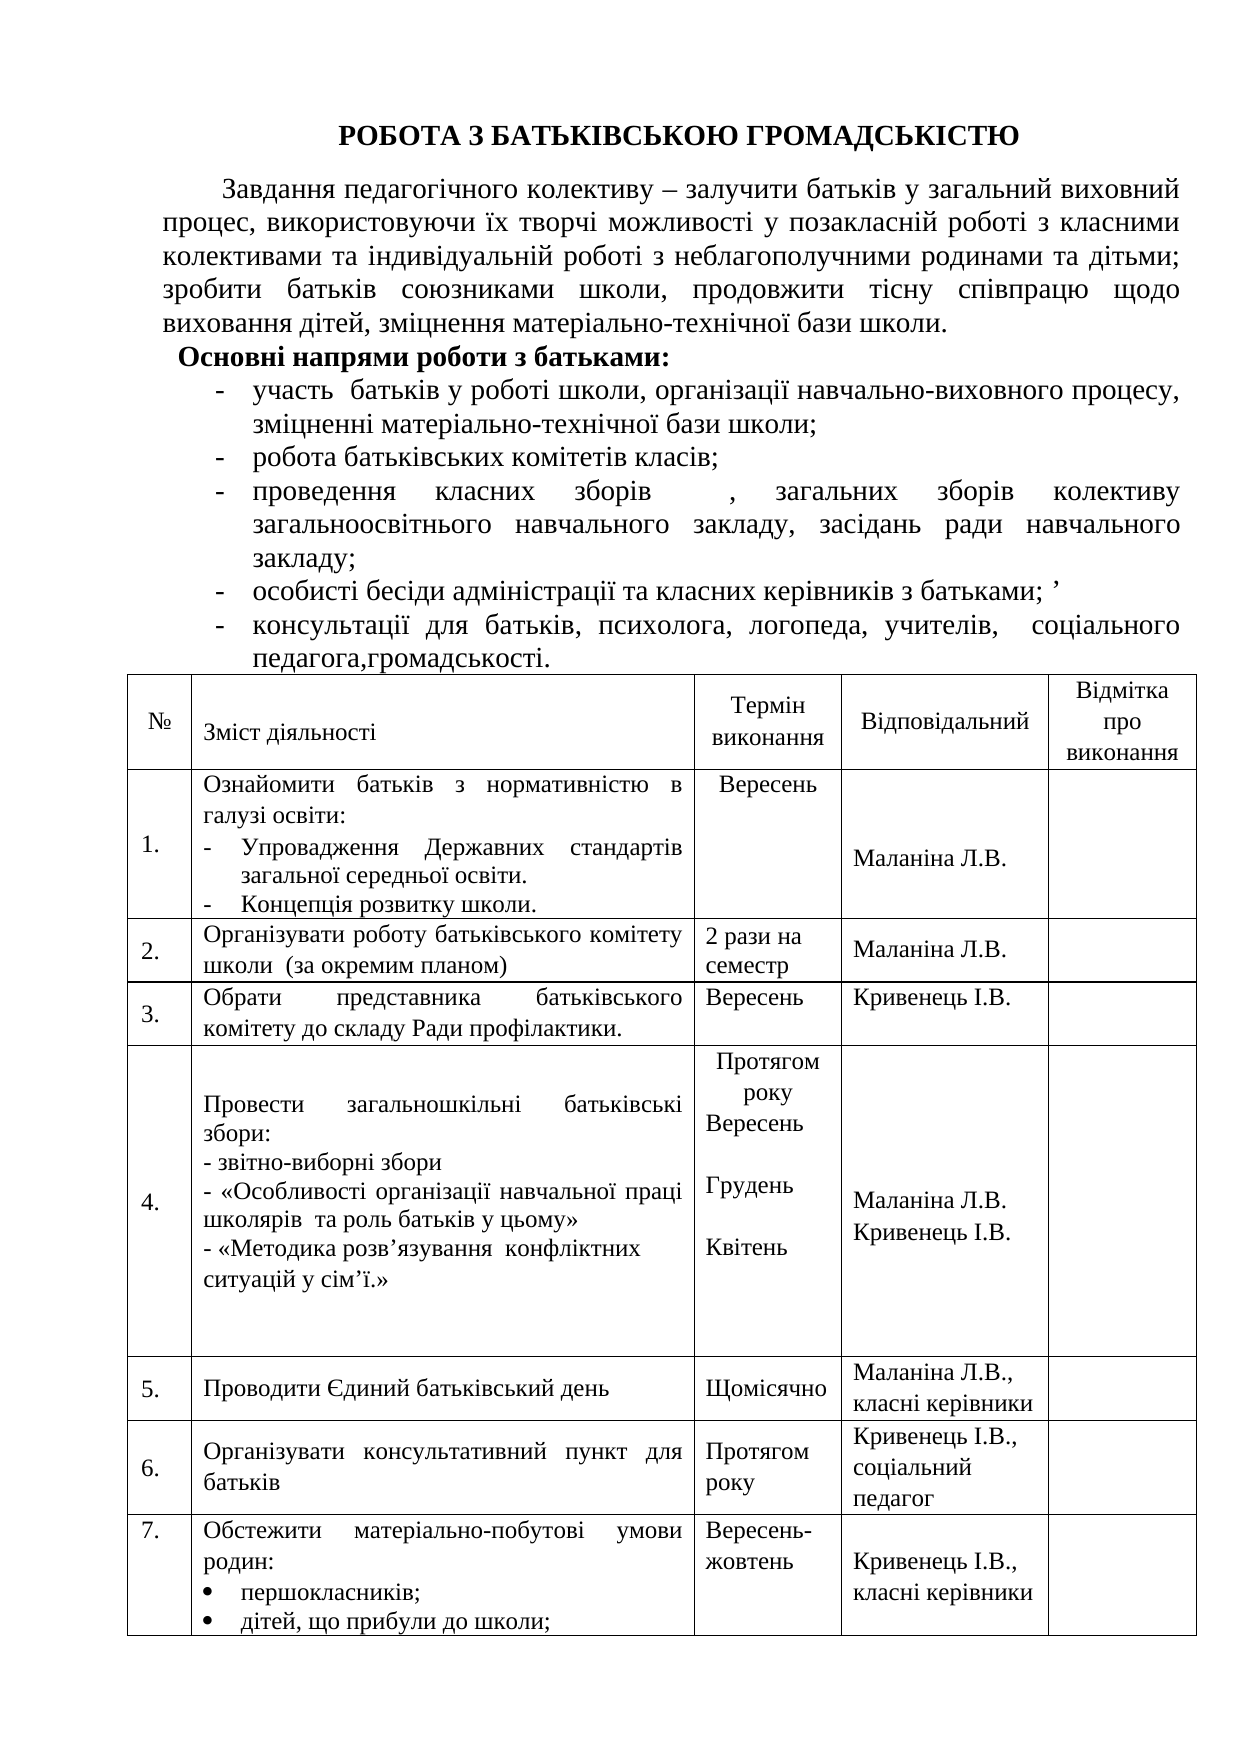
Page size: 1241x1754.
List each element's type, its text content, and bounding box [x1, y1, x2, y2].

list проведення класних зборів , загальних зборів колективу загальноосвітнього навчального закладу, засідань ради навчального закладу; [215, 473, 1181, 573]
table_cell Маланіна Л.В. [842, 770, 1048, 918]
table_cell Обрати представника батьківського комітету до складу Ради профілактики. [192, 983, 694, 1045]
table_cell Організувати консультативний пункт для батьків [192, 1421, 694, 1514]
table_cell [1049, 1421, 1196, 1514]
table_cell [1049, 919, 1196, 981]
text Завдання педагогічного колективу – залучити батьків у загальний виховний процес, використовуючи їх творчі можливості у позакласній роботі з класними колективами та індивідуальній роботі з неблагополучними родинами та дітьми; зробити батьків союзниками школи, продовжити тісну співпрацю щодо виховання дітей, зміцнення матеріально-технічної бази школи. [162, 171, 1181, 339]
table_cell Вересень [695, 770, 841, 918]
text РОБОТА З БАТЬКІВСЬКОЮ ГРОМАДСЬКІСТЮ [177, 118, 1181, 152]
table_cell Маланіна Л.В. Кривенець І.В. [842, 1046, 1048, 1356]
table_cell Маланіна Л.В. [842, 919, 1048, 981]
table_cell Проводити Єдиний батьківський день [192, 1357, 694, 1420]
table_cell Вересень-жовтень [695, 1515, 841, 1635]
table_cell 2 рази на семестр [695, 919, 841, 981]
table_header № [128, 675, 191, 768]
table_header Зміст діяльності [192, 675, 694, 768]
table_cell Маланіна Л.В., класні керівники [842, 1357, 1048, 1420]
list участь батьків у роботі школи, організації навчально-виховного процесу, зміцненні матеріально-технічної бази школи; [215, 372, 1181, 439]
table_cell [1049, 1357, 1196, 1420]
table_cell Кривенець І.В. [842, 983, 1048, 1045]
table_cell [842, 1515, 1048, 1635]
table_cell [128, 770, 191, 918]
table_cell [1049, 983, 1196, 1045]
text Основні напрями роботи з батьками: [177, 339, 1181, 372]
table_cell Протягом року [695, 1421, 841, 1514]
list робота батьківських комітетів класів; [215, 439, 1181, 473]
table_cell [1049, 1515, 1196, 1635]
table_cell [128, 1046, 191, 1356]
table_cell [128, 1357, 191, 1420]
table_header Термін виконання [695, 675, 841, 768]
table_cell Кривенець І.В., соціальний педагог [842, 1421, 1048, 1514]
table_cell [128, 919, 191, 981]
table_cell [192, 1515, 694, 1635]
table_cell Провести загальношкільні батьківські збори: - звітно-виборні збори - «Особливості організації навчальної праці школярів та роль батьків у цьому» - «Методика розв’язування конфліктних ситуацій у сім’ї.» [192, 1046, 694, 1356]
table_cell Протягом року Вересень Грудень Квітень [695, 1046, 841, 1356]
table_cell [128, 983, 191, 1045]
table_cell Ознайомити батьків з нормативністю в галузі освіти: Упровадження Державних стандартів загальної середньої освіти. Концепція розвитку школи. [192, 770, 694, 918]
table_cell [1049, 770, 1196, 918]
table_cell Вересень [695, 983, 841, 1045]
table_header Відповідальний [842, 675, 1048, 768]
list консультації для батьків, психолога, логопеда, учителів, соціального педагога,громадськості. [215, 607, 1181, 674]
table_header Відмітка про виконання [1049, 675, 1196, 768]
table_cell Організувати роботу батьківського комітету школи (за окремим планом) [192, 919, 694, 981]
list особисті бесіди адміністрації та класних керівників з батьками; ’ [215, 573, 1181, 607]
table_cell [128, 1515, 191, 1635]
table_cell [128, 1421, 191, 1514]
table_cell [1049, 1046, 1196, 1356]
table_cell Щомісячно [695, 1357, 841, 1420]
